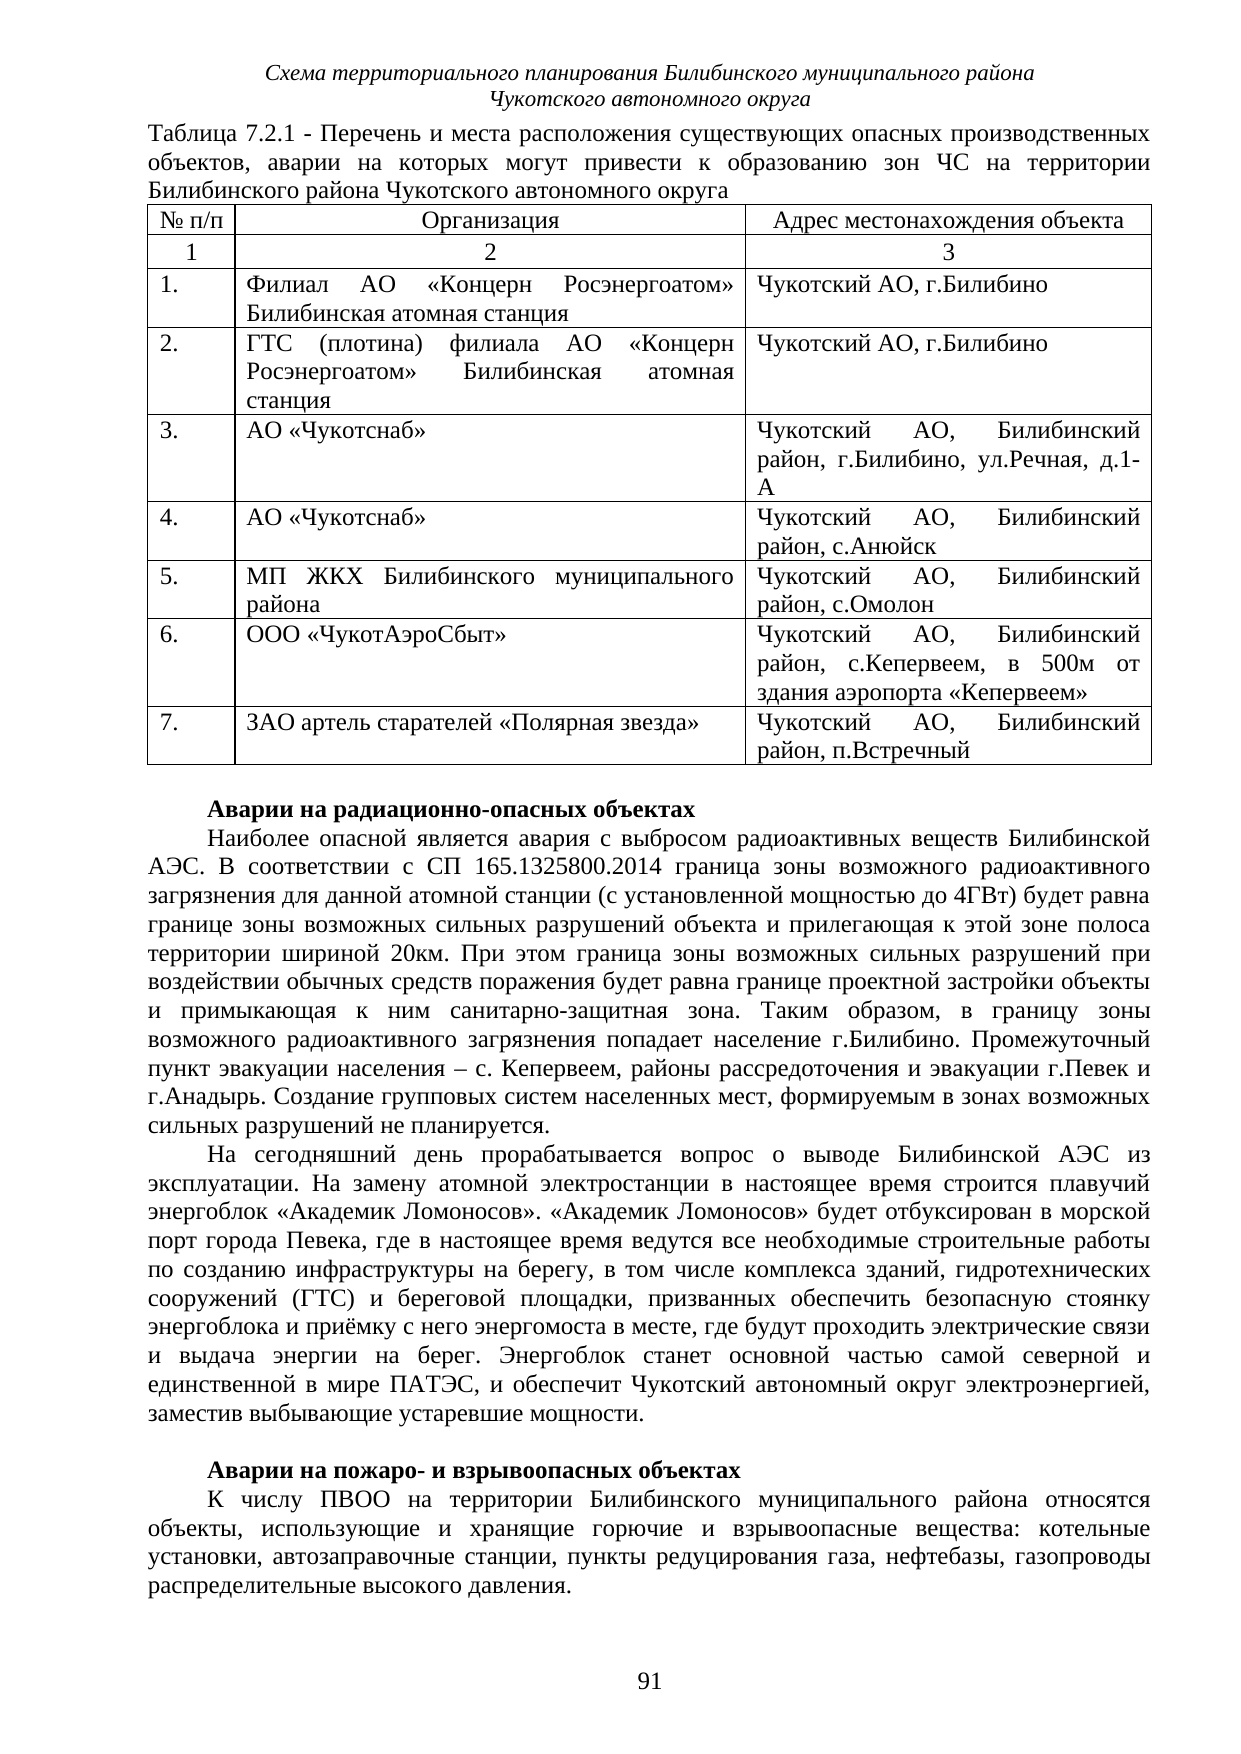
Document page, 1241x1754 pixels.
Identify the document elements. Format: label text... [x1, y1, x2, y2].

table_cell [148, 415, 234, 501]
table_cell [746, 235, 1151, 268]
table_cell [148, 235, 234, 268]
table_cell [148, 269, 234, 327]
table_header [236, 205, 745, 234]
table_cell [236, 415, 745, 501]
text На сегодняшний день прорабатывается вопрос о выводе Билибинской АЭС из эксплуатации. На замену атомной электростанции в настоящее время строится плавучий энергоблок «Академик Ломоносов». «Академик Ломоносов» будет отбуксирован в морской порт города Певека, где в настоящее время ведутся все необходимые строительные работы по созданию инфраструктуры на берегу, в том числе комплекса зданий, гидротехнических сооружений (ГТС) и береговой площадки, призванных обеспечить безопасную стоянку энергоблока и приёмку с него энергомоста в месте, где будут проходить электрические связи и выдача энергии на берег. Энергоблок станет основной частью самой северной и единственной в мире ПАТЭС, и обеспечит Чукотский автономный округ электроэнергией, заместив выбывающие устаревшие мощности. [148, 1139, 1152, 1426]
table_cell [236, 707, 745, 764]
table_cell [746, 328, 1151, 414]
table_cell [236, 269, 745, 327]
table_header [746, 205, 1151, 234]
text Аварии на пожаро- и взрывоопасных объектах [148, 1455, 1152, 1484]
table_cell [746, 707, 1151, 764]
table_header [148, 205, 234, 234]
text К числу ПВОО на территории Билибинского муниципального района относятся объекты, использующие и хранящие горючие и взрывоопасные вещества: котельные установки, автозаправочные станции, пункты редуцирования газа, нефтебазы, газопроводы распределительные высокого давления. [148, 1484, 1152, 1599]
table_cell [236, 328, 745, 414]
text Аварии на радиационно-опасных объектах [148, 794, 1152, 823]
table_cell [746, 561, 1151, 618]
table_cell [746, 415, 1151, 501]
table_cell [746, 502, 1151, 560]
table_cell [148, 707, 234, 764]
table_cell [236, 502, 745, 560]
text Таблица 7.2.1 - Перечень и места расположения существующих опасных производственных объектов, аварии на которых могут привести к образованию зон ЧС на территории Билибинского района Чукотского автономного округа [148, 118, 1152, 204]
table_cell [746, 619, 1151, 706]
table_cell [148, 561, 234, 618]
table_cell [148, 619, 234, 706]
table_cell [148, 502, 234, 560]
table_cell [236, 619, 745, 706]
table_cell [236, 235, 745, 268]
text Наиболее опасной является авария с выбросом радиоактивных веществ Билибинской АЭС. В соответствии с СП 165.1325800.2014 граница зоны возможного радиоактивного загрязнения для данной атомной станции (с установленной мощностью до 4ГВт) будет равна границе зоны возможных сильных разрушений объекта и прилегающая к этой зоне полоса территории шириной 20км. При этом граница зоны возможных сильных разрушений при воздействии обычных средств поражения будет равна границе проектной застройки объекты и примыкающая к ним санитарно-защитная зона. Таким образом, в границу зоны возможного радиоактивного загрязнения попадает население г.Билибино. Промежуточный пункт эвакуации населения – с. Кепервеем, районы рассредоточения и эвакуации г.Певек и г.Анадырь. Создание групповых систем населенных мест, формируемым в зонах возможных сильных разрушений не планируется. [148, 823, 1152, 1139]
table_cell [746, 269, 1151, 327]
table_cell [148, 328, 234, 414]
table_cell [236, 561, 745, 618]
